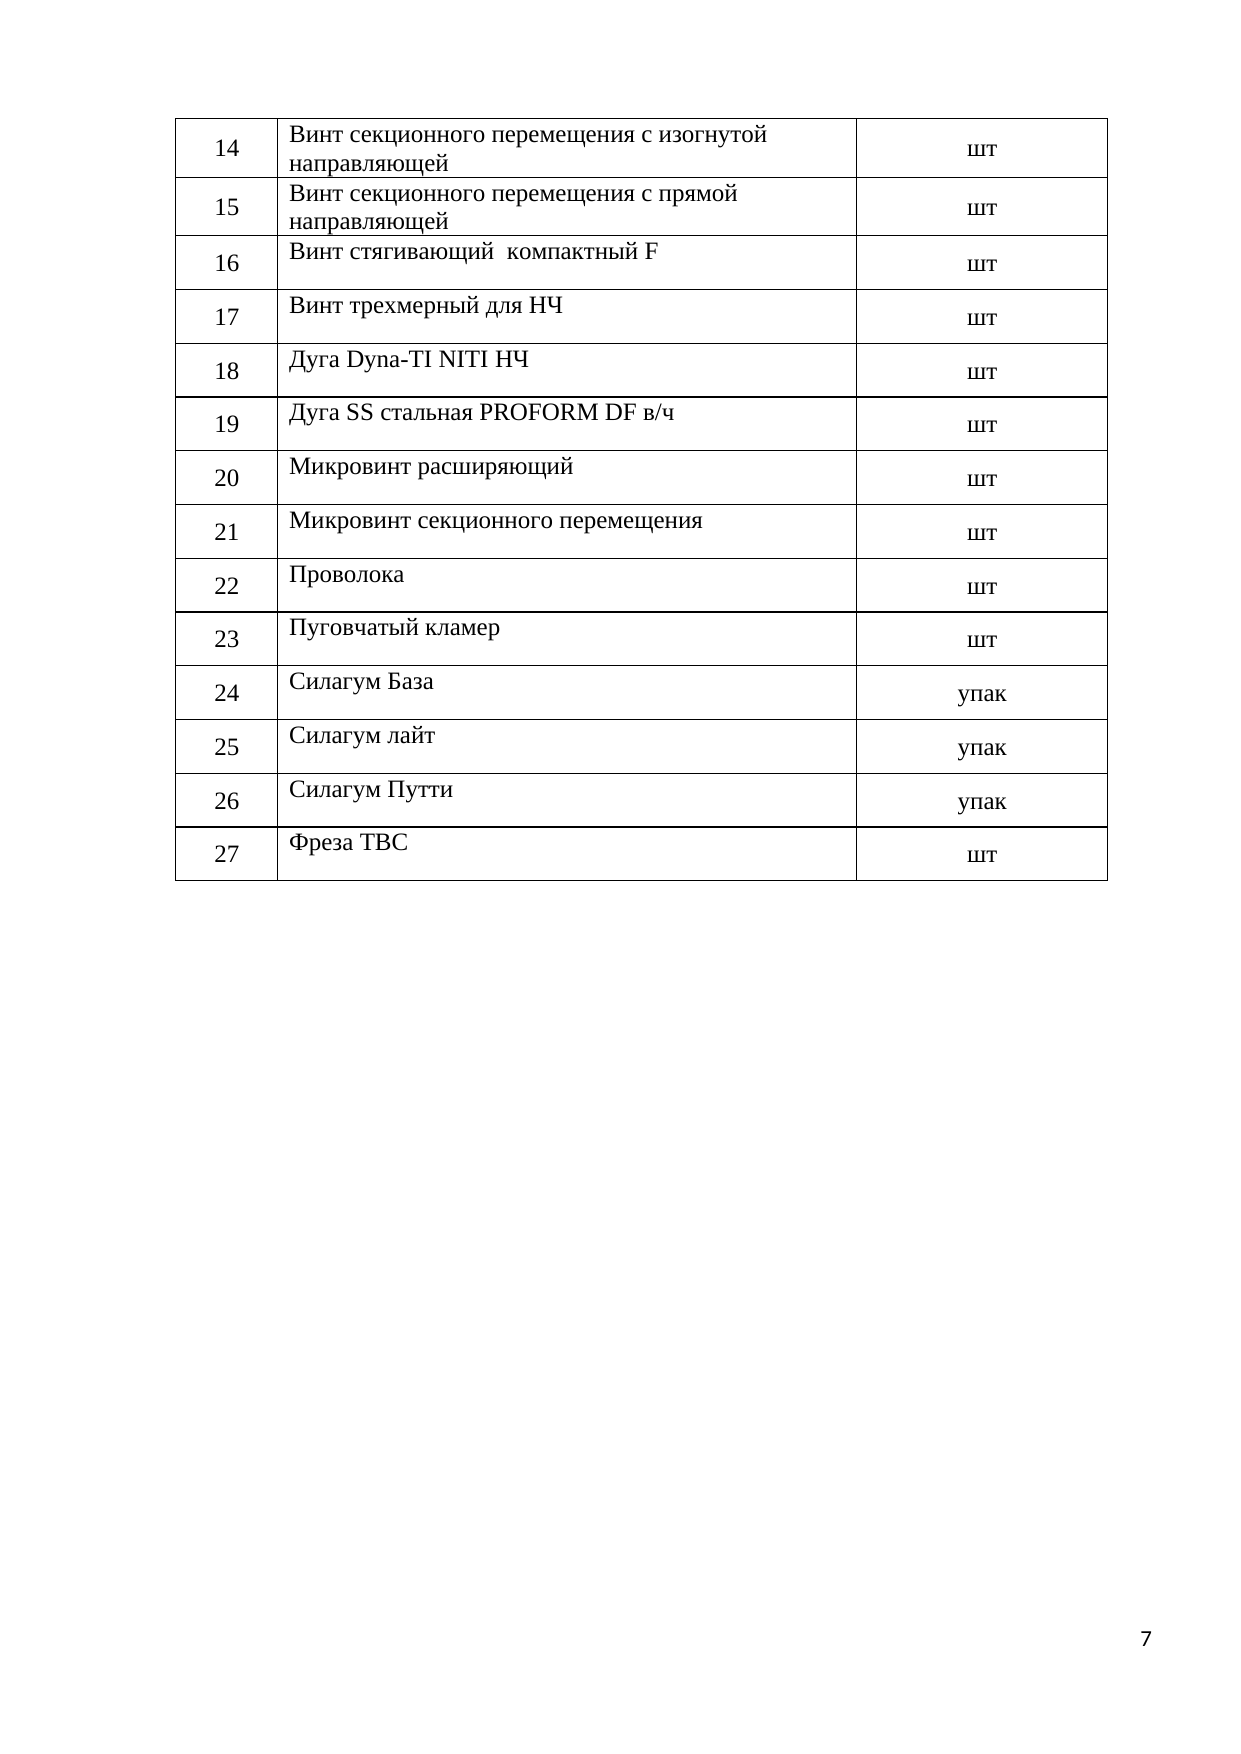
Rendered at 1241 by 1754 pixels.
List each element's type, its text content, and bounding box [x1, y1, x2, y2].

table_cell Пуговчатый кламер [278, 613, 856, 665]
table_cell 27 [176, 828, 277, 880]
table_cell Микровинт расширяющий [278, 451, 856, 504]
table_cell Винт секционного перемещения с прямой направляющей [278, 178, 856, 235]
table_cell Дуга SS стальная PROFORM DF в/ч [278, 398, 856, 450]
table_cell упак [857, 720, 1107, 773]
table_cell шт [857, 828, 1107, 880]
table_cell Силагум лайт [278, 720, 856, 773]
table_cell шт [857, 119, 1107, 177]
table_cell упак [857, 774, 1107, 826]
table_cell Винт стягивающий компактный F [278, 236, 856, 289]
table_cell Винт трехмерный для НЧ [278, 290, 856, 343]
table_cell Силагум Путти [278, 774, 856, 826]
table_cell 23 [176, 613, 277, 665]
table_cell Винт секционного перемещения с изогнутой направляющей [278, 119, 856, 177]
table_cell 20 [176, 451, 277, 504]
table_cell Силагум База [278, 666, 856, 719]
table_cell шт [857, 178, 1107, 235]
table_cell Микровинт секционного перемещения [278, 505, 856, 558]
table_cell 26 [176, 774, 277, 826]
table_cell 22 [176, 559, 277, 611]
table_cell 21 [176, 505, 277, 558]
table_cell 19 [176, 398, 277, 450]
table_cell шт [857, 344, 1107, 396]
table_cell 24 [176, 666, 277, 719]
table_cell шт [857, 613, 1107, 665]
table_cell шт [857, 236, 1107, 289]
table_cell шт [857, 398, 1107, 450]
table_cell 14 [176, 119, 277, 177]
table_cell шт [857, 290, 1107, 343]
table_cell 16 [176, 236, 277, 289]
table_cell Фреза ТВС [278, 828, 856, 880]
table_cell 18 [176, 344, 277, 396]
table_cell 15 [176, 178, 277, 235]
table_cell Проволока [278, 559, 856, 611]
table_cell 25 [176, 720, 277, 773]
table_cell Дуга Dyna-TI NITI НЧ [278, 344, 856, 396]
table_cell шт [857, 559, 1107, 611]
table_cell 17 [176, 290, 277, 343]
table_cell упак [857, 666, 1107, 719]
table_cell шт [857, 451, 1107, 504]
table_cell шт [857, 505, 1107, 558]
